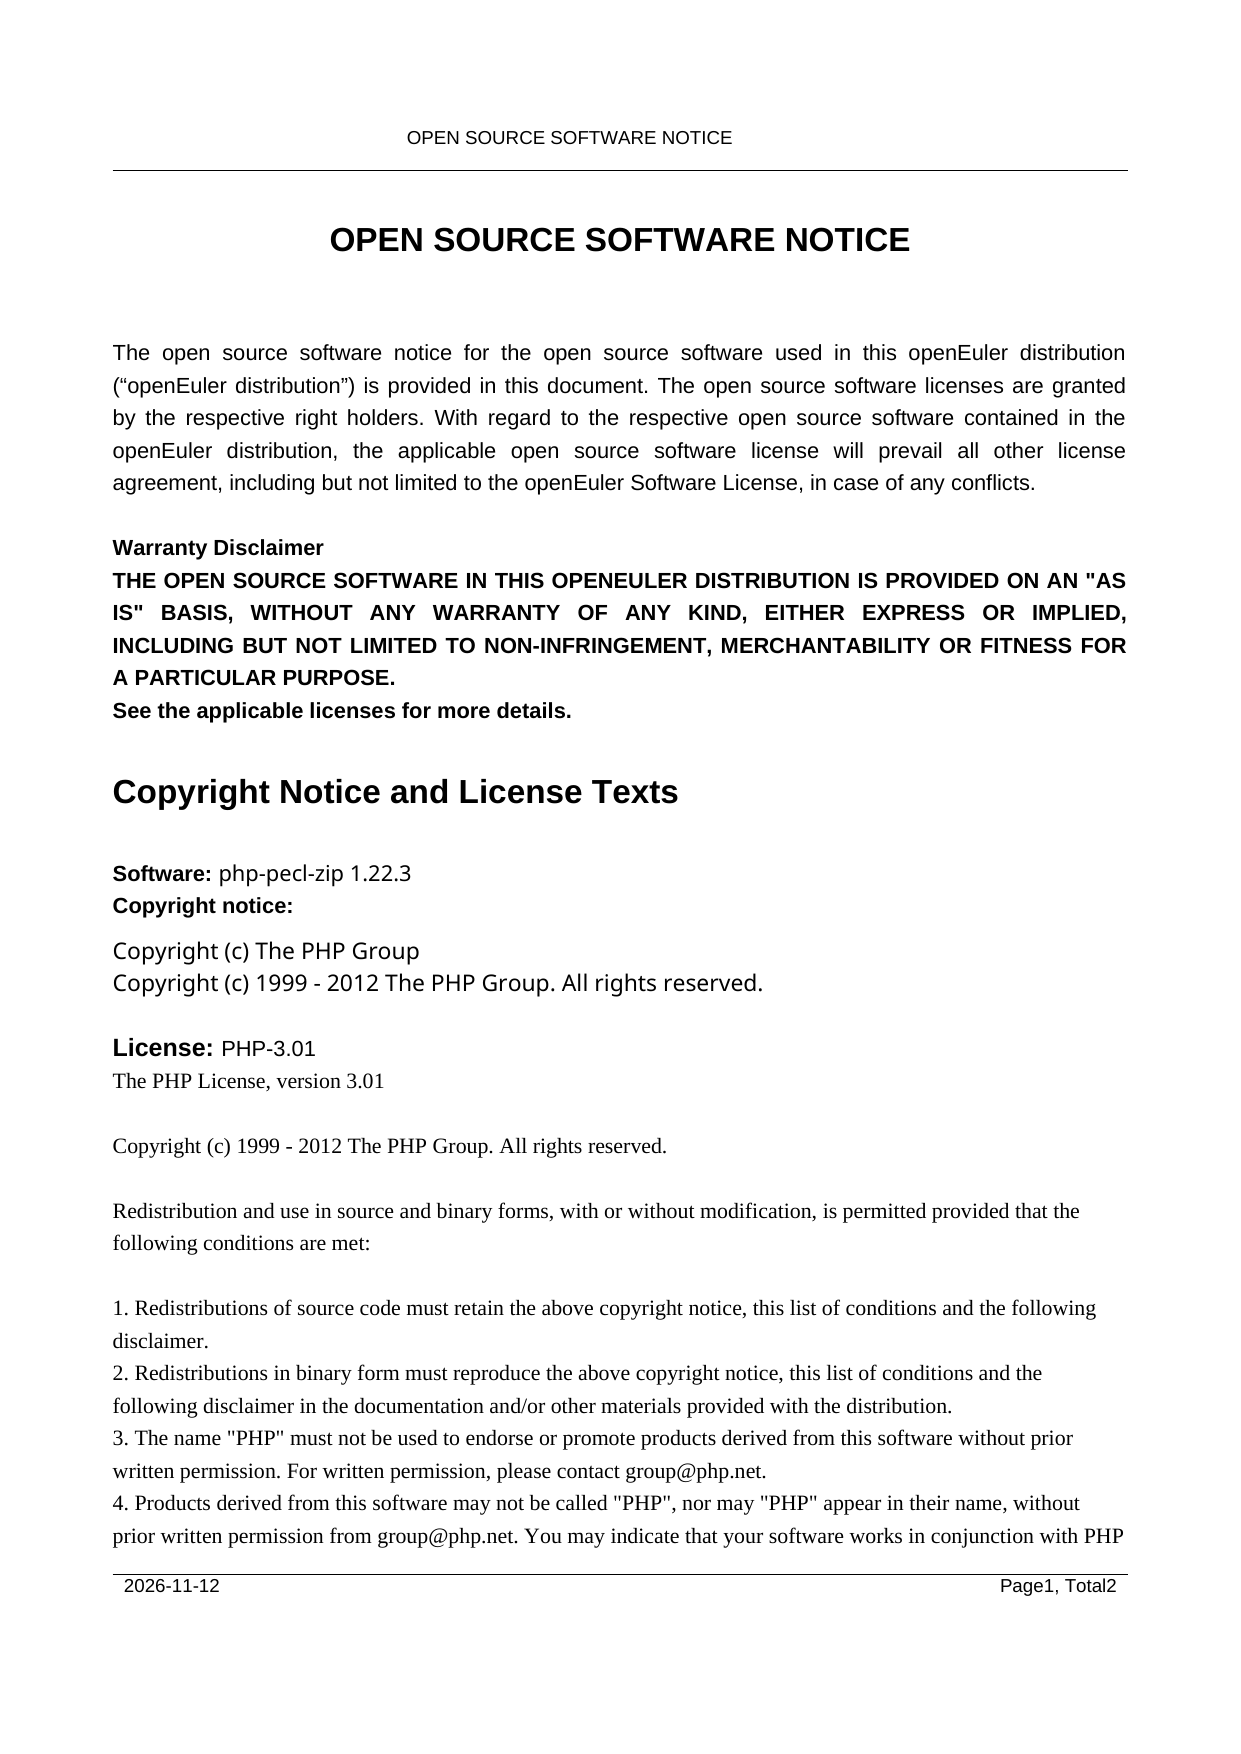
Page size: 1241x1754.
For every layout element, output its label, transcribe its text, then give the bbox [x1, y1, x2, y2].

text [112, 1486, 1128, 1551]
text Copyright Notice and License Texts [112, 759, 1128, 824]
text OPEN SOURCE SOFTWARE NOTICE [112, 206, 1128, 271]
text License: PHP-3.01 [112, 1031, 1128, 1064]
text The open source software notice for the open source software used in this openEuler distribution (“openEuler distribution”) is provided in this document. The open source software licenses are granted by the respective right holders. With regard to the respective open source software contained in the openEuler distribution, the applicable open source software license will prevail all other license agreement, including but not limited to the openEuler Software License, in case of any conflicts. [112, 336, 1128, 499]
text Copyright (c) The PHP Group [112, 934, 1128, 966]
text Copyright notice: [112, 889, 1128, 921]
text Warranty Disclaimer [112, 531, 1128, 564]
text 1. Redistributions of source code must retain the above copyright notice, this list of conditions and the following disclaimer. [112, 1291, 1128, 1356]
text THE OPEN SOURCE SOFTWARE IN THIS OPENEULER DISTRIBUTION IS PROVIDED ON AN "AS IS" BASIS, WITHOUT ANY WARRANTY OF ANY KIND, EITHER EXPRESS OR IMPLIED, INCLUDING BUT NOT LIMITED TO NON-INFRINGEMENT, MERCHANTABILITY OR FITNESS FOR A PARTICULAR PURPOSE. See the applicable licenses for more details. [112, 564, 1128, 726]
text Redistribution and use in source and binary forms, with or without modification, is permitted provided that the following conditions are met: [112, 1194, 1128, 1259]
text The PHP License, version 3.01 [112, 1064, 1128, 1096]
text Copyright (c) 1999 - 2012 The PHP Group. All rights reserved. [112, 1129, 1128, 1161]
title Software: php-pecl-zip 1.22.3 [112, 856, 1128, 889]
text 3. The name "PHP" must not be used to endorse or promote products derived from this software without prior written permission. For written permission, please contact group@php.net. [112, 1421, 1128, 1486]
text Copyright (c) 1999 - 2012 The PHP Group. All rights reserved. [112, 966, 1128, 999]
text 2. Redistributions in binary form must reproduce the above copyright notice, this list of conditions and the following disclaimer in the documentation and/or other materials provided with the distribution. [112, 1356, 1128, 1421]
